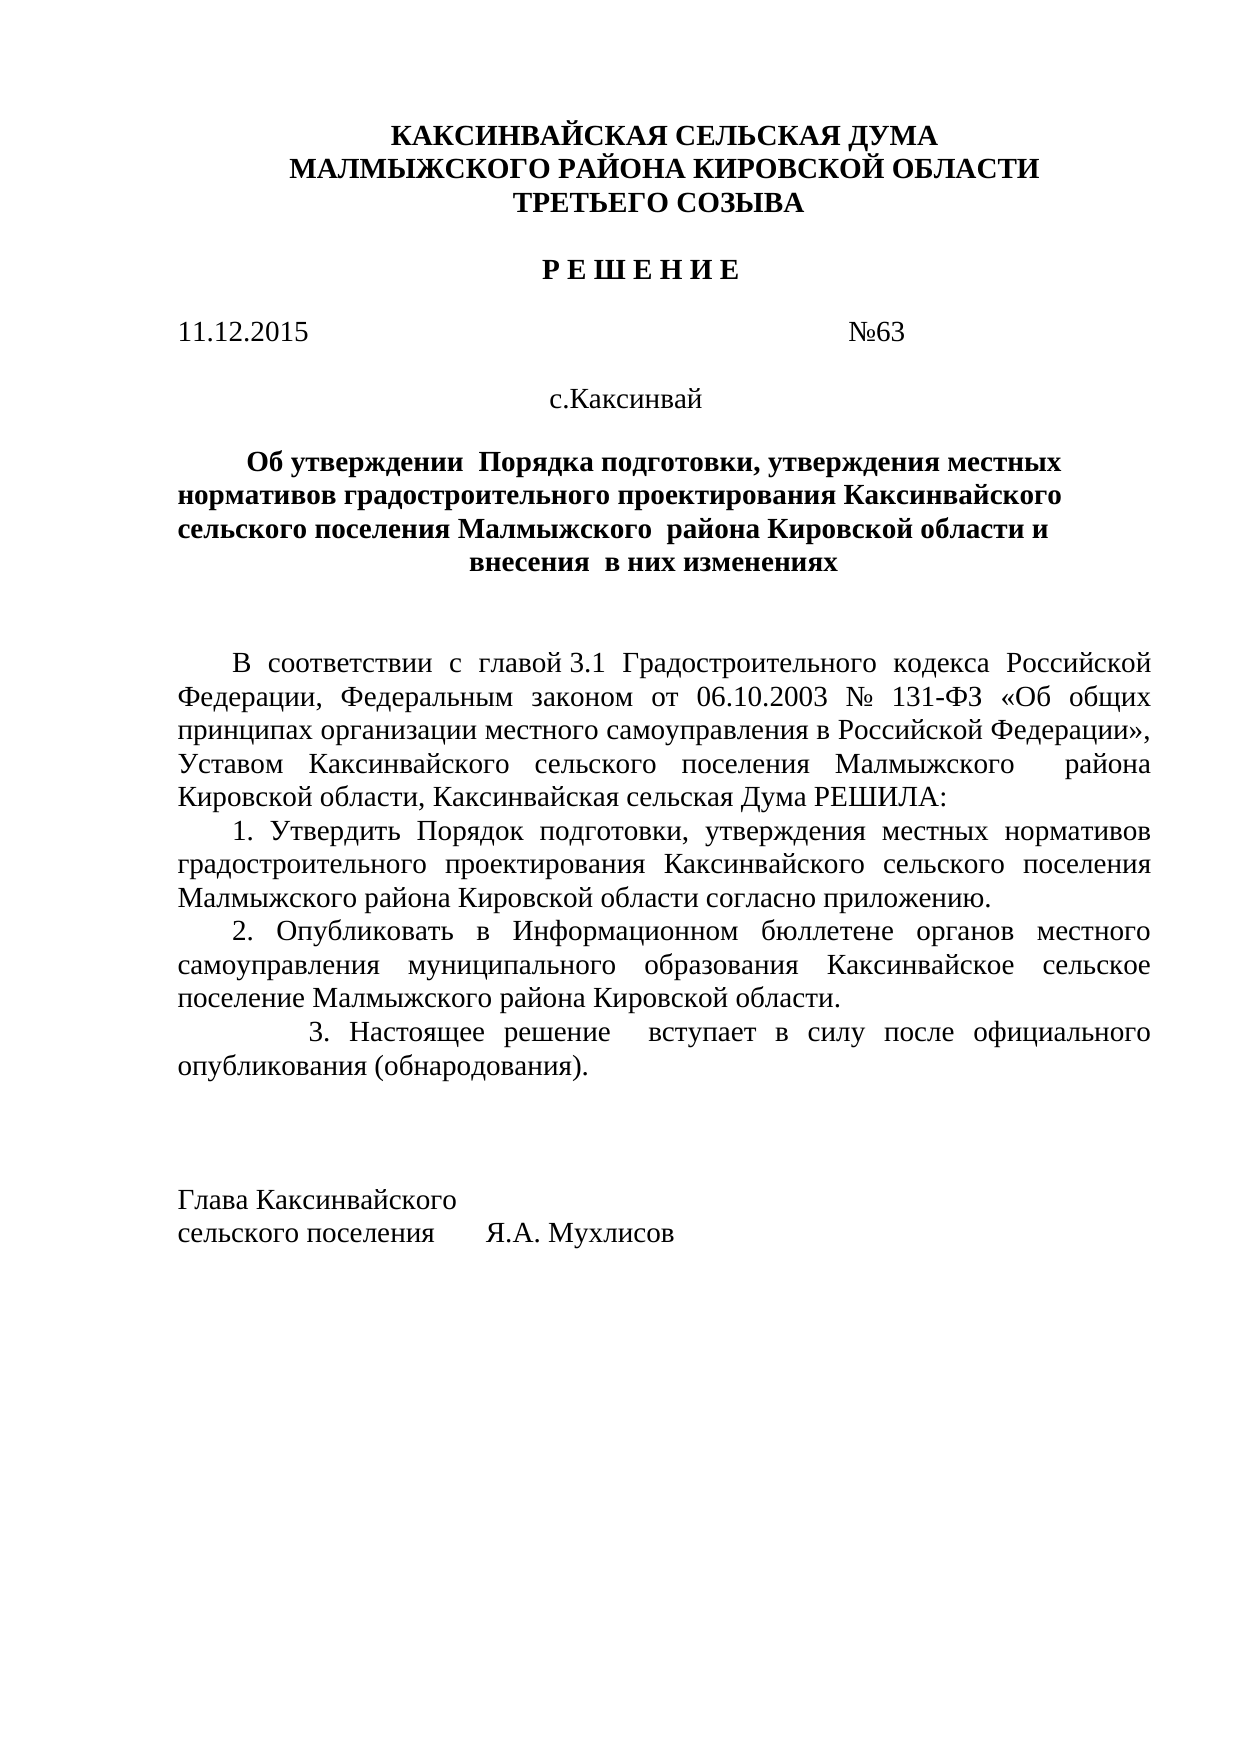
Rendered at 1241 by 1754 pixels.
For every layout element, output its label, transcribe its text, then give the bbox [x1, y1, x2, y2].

text сельского поселения Я.А. Мухлисов [177, 1215, 1152, 1249]
text 3. Настоящее решение вступает в силу после официального опубликования (обнародования). [177, 1014, 1152, 1081]
text 11.12.2015 №63 [177, 314, 1152, 348]
text с.Каксинвай [177, 382, 1152, 415]
text 2. Опубликовать в Информационном бюллетене органов местного самоуправления муниципального образования Каксинвайское сельское поселение Малмыжского района Кировской области. [177, 913, 1152, 1014]
text 1. Утвердить Порядок подготовки, утверждения местных нормативов градостроительного проектирования Каксинвайского сельского поселения Малмыжского района Кировской области согласно приложению. [177, 813, 1152, 913]
text В соответствии с главой 3.1 Градостроительного кодекса Российской Федерации, Федеральным законом от 06.10.2003 № 131-ФЗ «Об общих принципах организации местного самоуправления в Российской Федерации», Уставом Каксинвайского сельского поселения Малмыжского района Кировской области, Каксинвайская сельская Дума РЕШИЛА: [177, 645, 1152, 813]
text КАКСИНВАЙСКАЯ СЕЛЬСКАЯ ДУМА МАЛМЫЖСКОГО РАЙОНА КИРОВСКОЙ ОБЛАСТИ [177, 118, 1152, 185]
text Об утверждении Порядка подготовки, утверждения местных нормативов градостроительного проектирования Каксинвайского сельского поселения Малмыжского района Кировской области и [177, 444, 1152, 544]
text Р Е Ш Е Н И Е [177, 252, 1152, 286]
text Глава Каксинвайского [177, 1182, 1152, 1215]
text ТРЕТЬЕГО СОЗЫВА [177, 185, 1152, 219]
text внесения в них изменениях [177, 544, 1152, 578]
